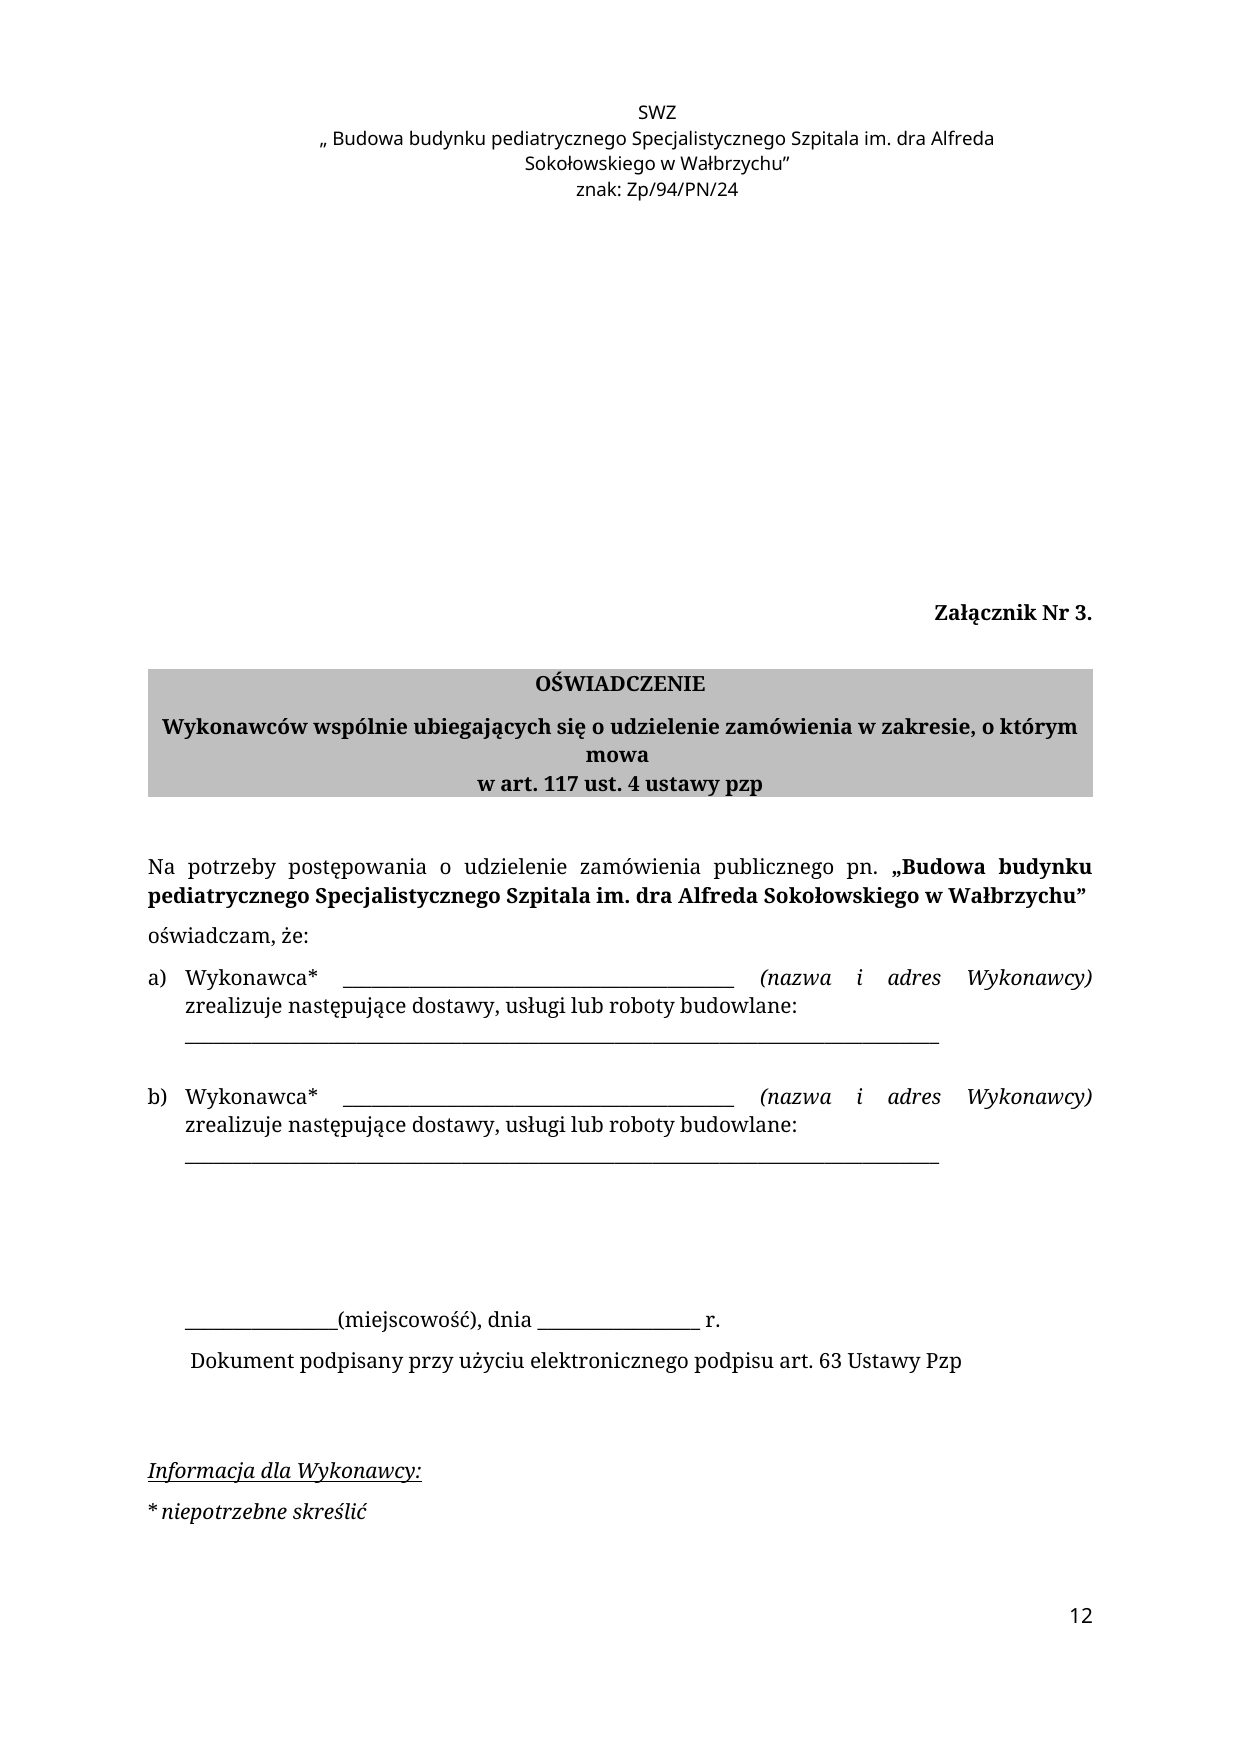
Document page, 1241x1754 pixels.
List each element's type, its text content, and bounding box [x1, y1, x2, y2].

text _______________________________________________________________________________ [148, 1019, 1093, 1048]
text Załącznik Nr 3. [148, 598, 1093, 627]
text Wykonawców wspólnie ubiegających się o udzielenie zamówienia w zakresie, o którym mowa w art. 117 ust. 4 ustawy pzp [148, 712, 1093, 797]
text OŚWIADCZENIE [148, 669, 1093, 698]
list Wykonawca* _________________________________________ (nazwa i adres Wykonawcy) zrealizuje następujące dostawy, usługi lub roboty budowlane: [148, 963, 1093, 1019]
text Dokument podpisany przy użyciu elektronicznego podpisu art. 63 Ustawy Pzp [148, 1346, 1093, 1375]
text ________________(miejscowość), dnia _________________ r. [148, 1305, 1093, 1334]
text oświadczam, że: [148, 922, 1093, 950]
text * niepotrzebne skreślić [148, 1497, 1093, 1526]
text Na potrzeby postępowania o udzielenie zamówienia publicznego pn. „Budowa budynku pediatrycznego Specjalistycznego Szpitala im. dra Alfreda Sokołowskiego w Wałbrzychu” [148, 852, 1093, 909]
text _______________________________________________________________________________ [148, 1139, 1093, 1168]
text Informacja dla Wykonawcy: [148, 1457, 1093, 1485]
list Wykonawca* _________________________________________ (nazwa i adres Wykonawcy) zrealizuje następujące dostawy, usługi lub roboty budowlane: [147, 1082, 1093, 1139]
